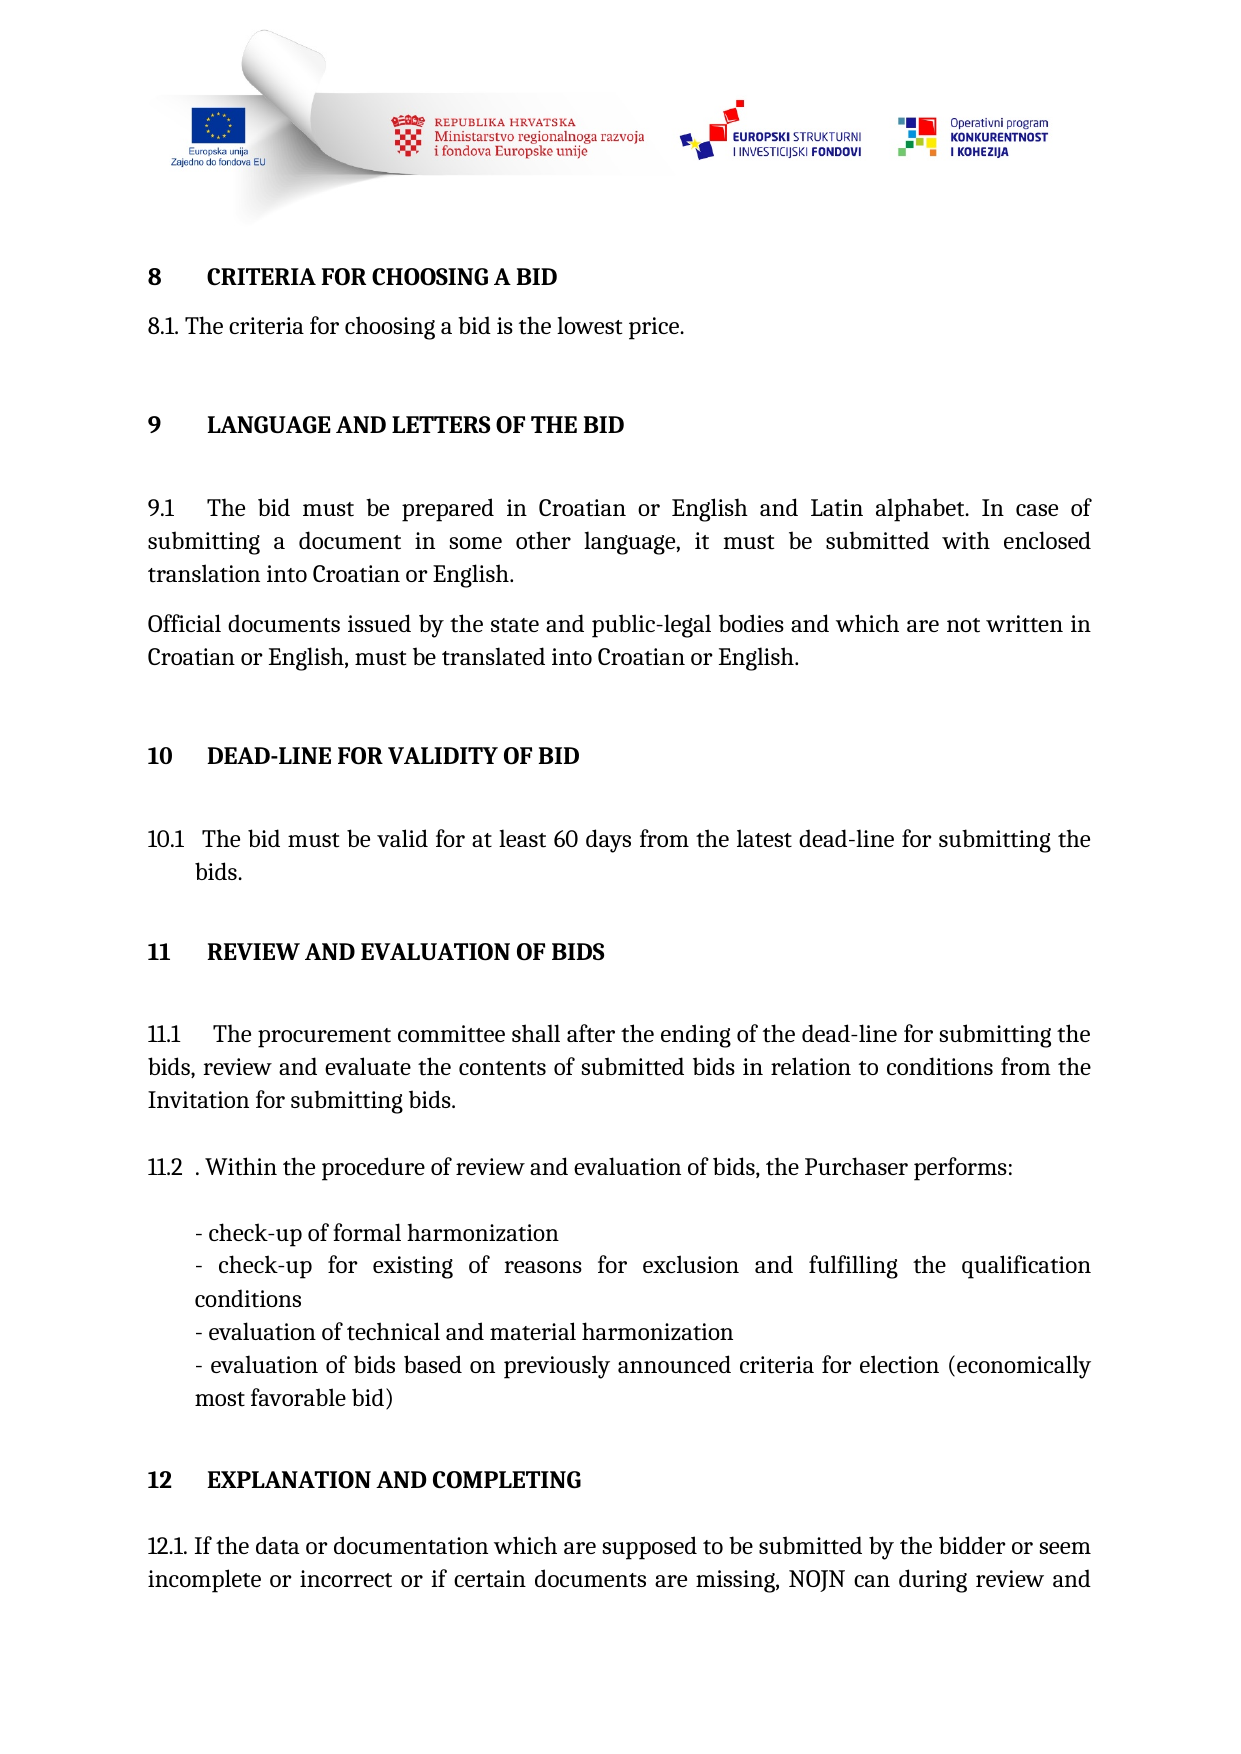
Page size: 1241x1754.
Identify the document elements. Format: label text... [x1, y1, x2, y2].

list . Within the procedure of review and evaluation of bids, the Purchaser performs: [148, 1152, 1092, 1181]
list DEAD-LINE FOR VALIDITY OF BID [148, 742, 1092, 771]
list - check-up of formal harmonization [194, 1218, 1092, 1247]
list REVIEW AND EVALUATION OF BIDS [148, 938, 1092, 966]
list LANGUAGE AND LETTERS OF THE BID [148, 411, 1092, 440]
list CRITERIA FOR CHOOSING A BID [148, 262, 1092, 291]
list 9.1 The bid must be prepared in Croatian or English and Latin alphabet. In case of submitting a document in some other language, it must be submitted with enclosed translation into Croatian or English. [148, 494, 1092, 589]
list EXPLANATION AND COMPLETING [148, 1466, 1092, 1495]
list - evaluation of bids based on previously announced criteria for election (economically most favorable bid) [194, 1351, 1092, 1412]
picture [147, 29, 1093, 230]
list - evaluation of technical and material harmonization [194, 1317, 1092, 1346]
list - check-up for existing of reasons for exclusion and fulfilling the qualification conditions [194, 1251, 1092, 1313]
text 8.1. The criteria for choosing a bid is the lowest price. [148, 312, 1092, 341]
text Official documents issued by the state and public-legal bodies and which are not written in Croatian or English, must be translated into Croatian or English. [148, 610, 1092, 672]
list The procurement committee shall after the ending of the dead-line for submitting the bids, review and evaluate the contents of submitted bids in relation to conditions from the Invitation for submitting bids. [148, 1020, 1092, 1115]
list The bid must be valid for at least 60 days from the latest dead-line for submitting the bids. [148, 825, 1092, 886]
